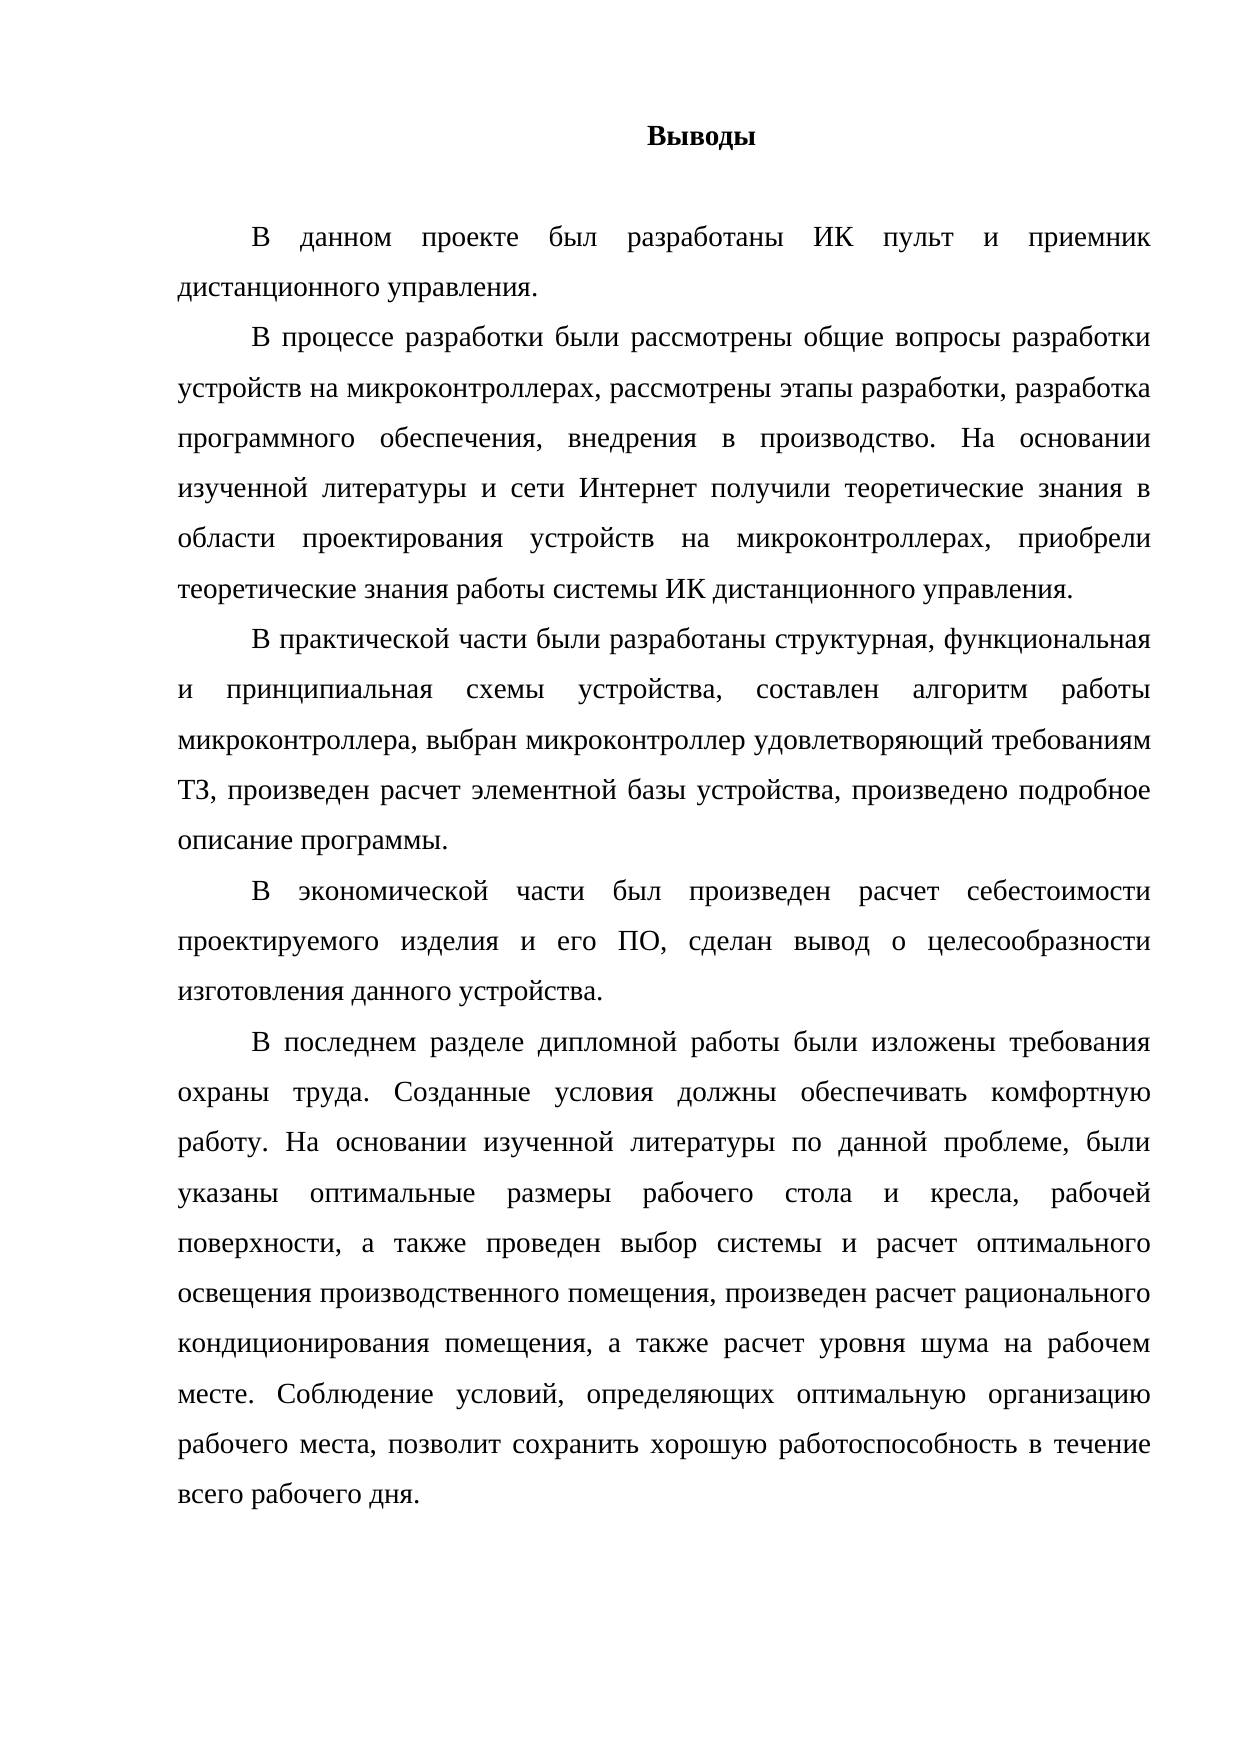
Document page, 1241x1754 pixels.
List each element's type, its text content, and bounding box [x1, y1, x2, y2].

text В экономической части был произведен расчет себестоимости проектируемого изделия и его ПО, сделан вывод о целесообразности изготовления данного устройства. [177, 873, 1152, 1007]
text В практической части были разработаны структурная, функциональная и принципиальная схемы устройства, составлен алгоритм работы микроконтроллера, выбран микроконтроллер удовлетворяющий требованиям ТЗ, произведен расчет элементной базы устройства, произведено подробное описание программы. [177, 621, 1152, 856]
text В данном проекте был разработаны ИК пульт и приемник дистанционного управления. [177, 219, 1152, 303]
text В последнем разделе дипломной работы были изложены требования охраны труда. Созданные условия должны обеспечивать комфортную работу. На основании изученной литературы по данной проблеме, были указаны оптимальные размеры рабочего стола и кресла, рабочей поверхности, а также проведен выбор системы и расчет оптимального освещения производственного помещения, произведен расчет рационального кондиционирования помещения, а также расчет уровня шума на рабочем месте. Соблюдение условий, определяющих оптимальную организацию рабочего места, позволит сохранить хорошую работоспособность в течение всего рабочего дня. [177, 1024, 1152, 1510]
text В процессе разработки были рассмотрены общие вопросы разработки устройств на микроконтроллерах, рассмотрены этапы разработки, разработка программного обеспечения, внедрения в производство. На основании изученной литературы и сети Интернет получили теоретические знания в области проектирования устройств на микроконтроллерах, приобрели теоретические знания работы системы ИК дистанционного управления. [177, 319, 1152, 604]
text Выводы [177, 118, 1152, 152]
